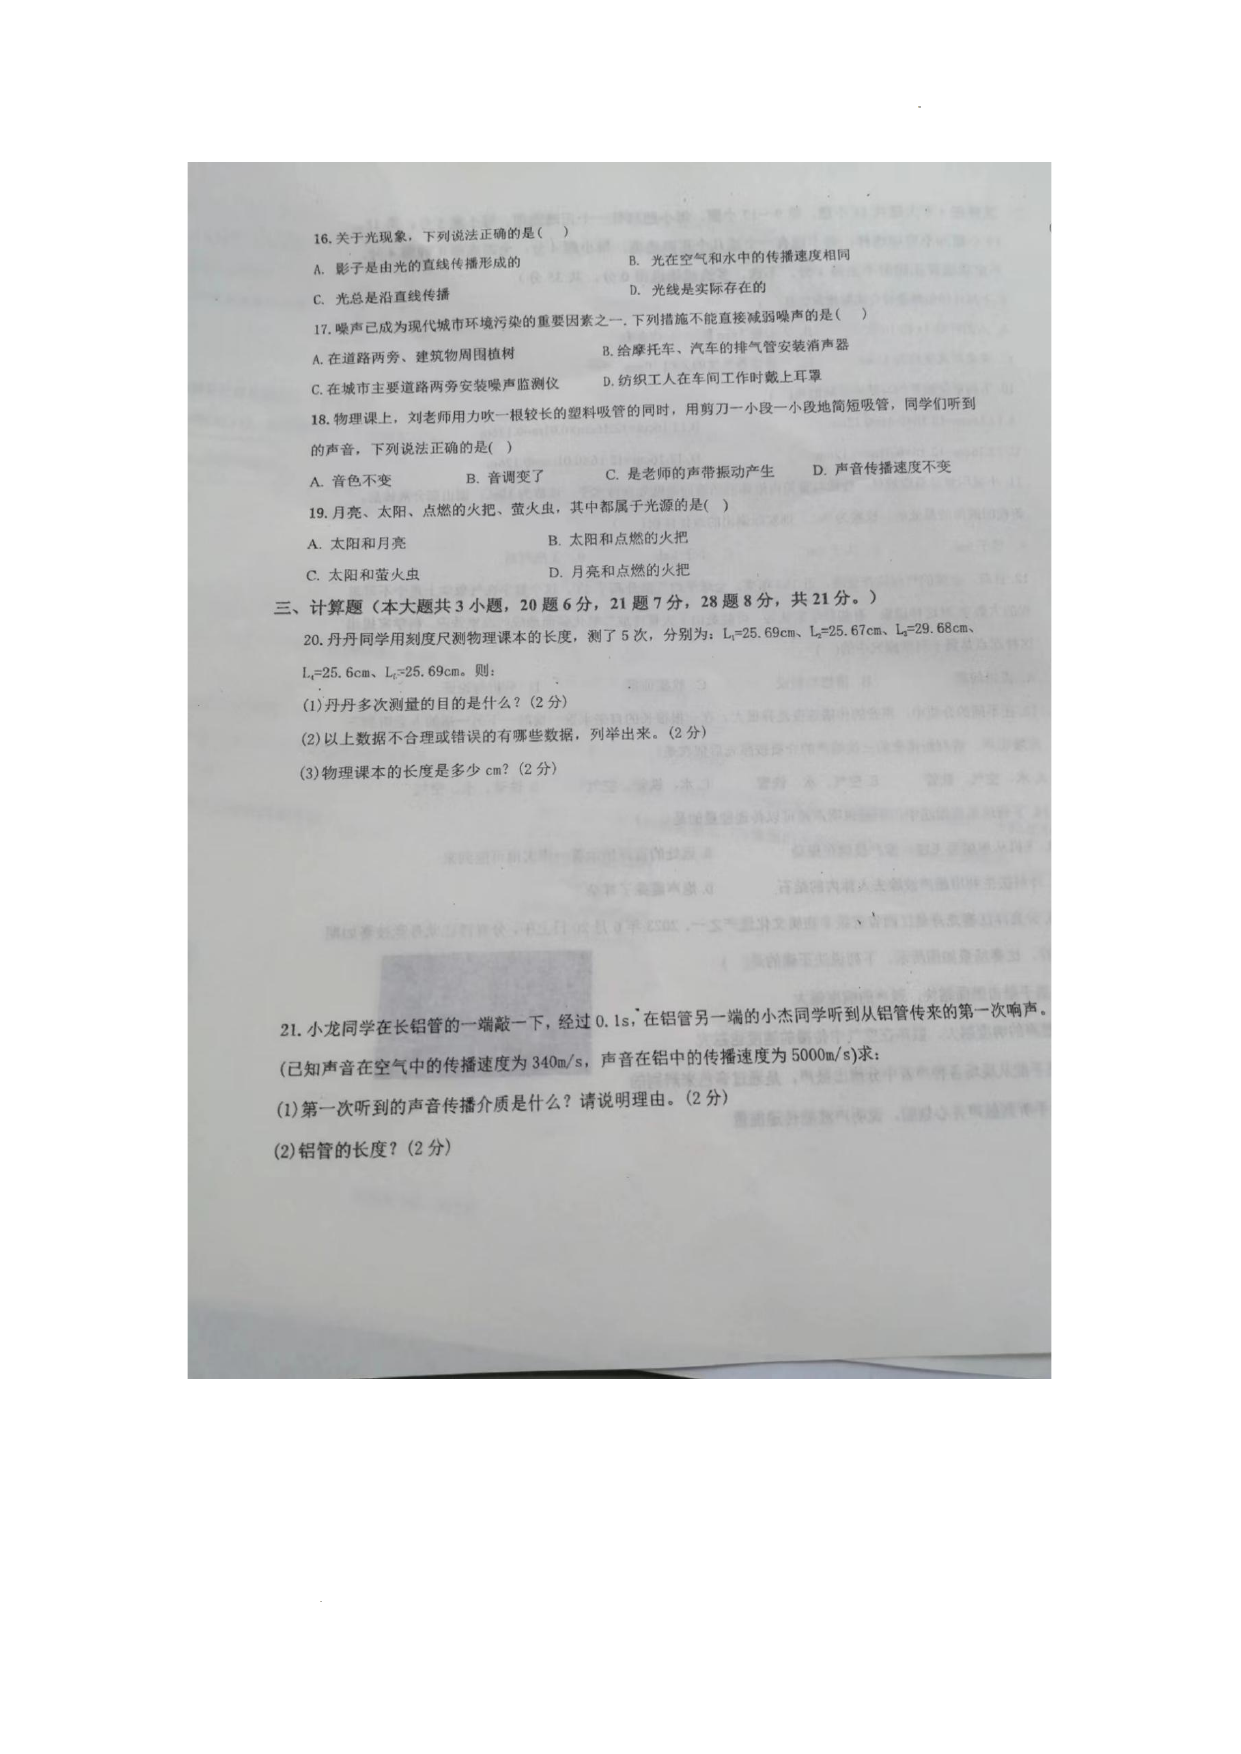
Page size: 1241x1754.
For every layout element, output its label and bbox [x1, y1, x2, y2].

picture [187, 162, 1052, 1379]
